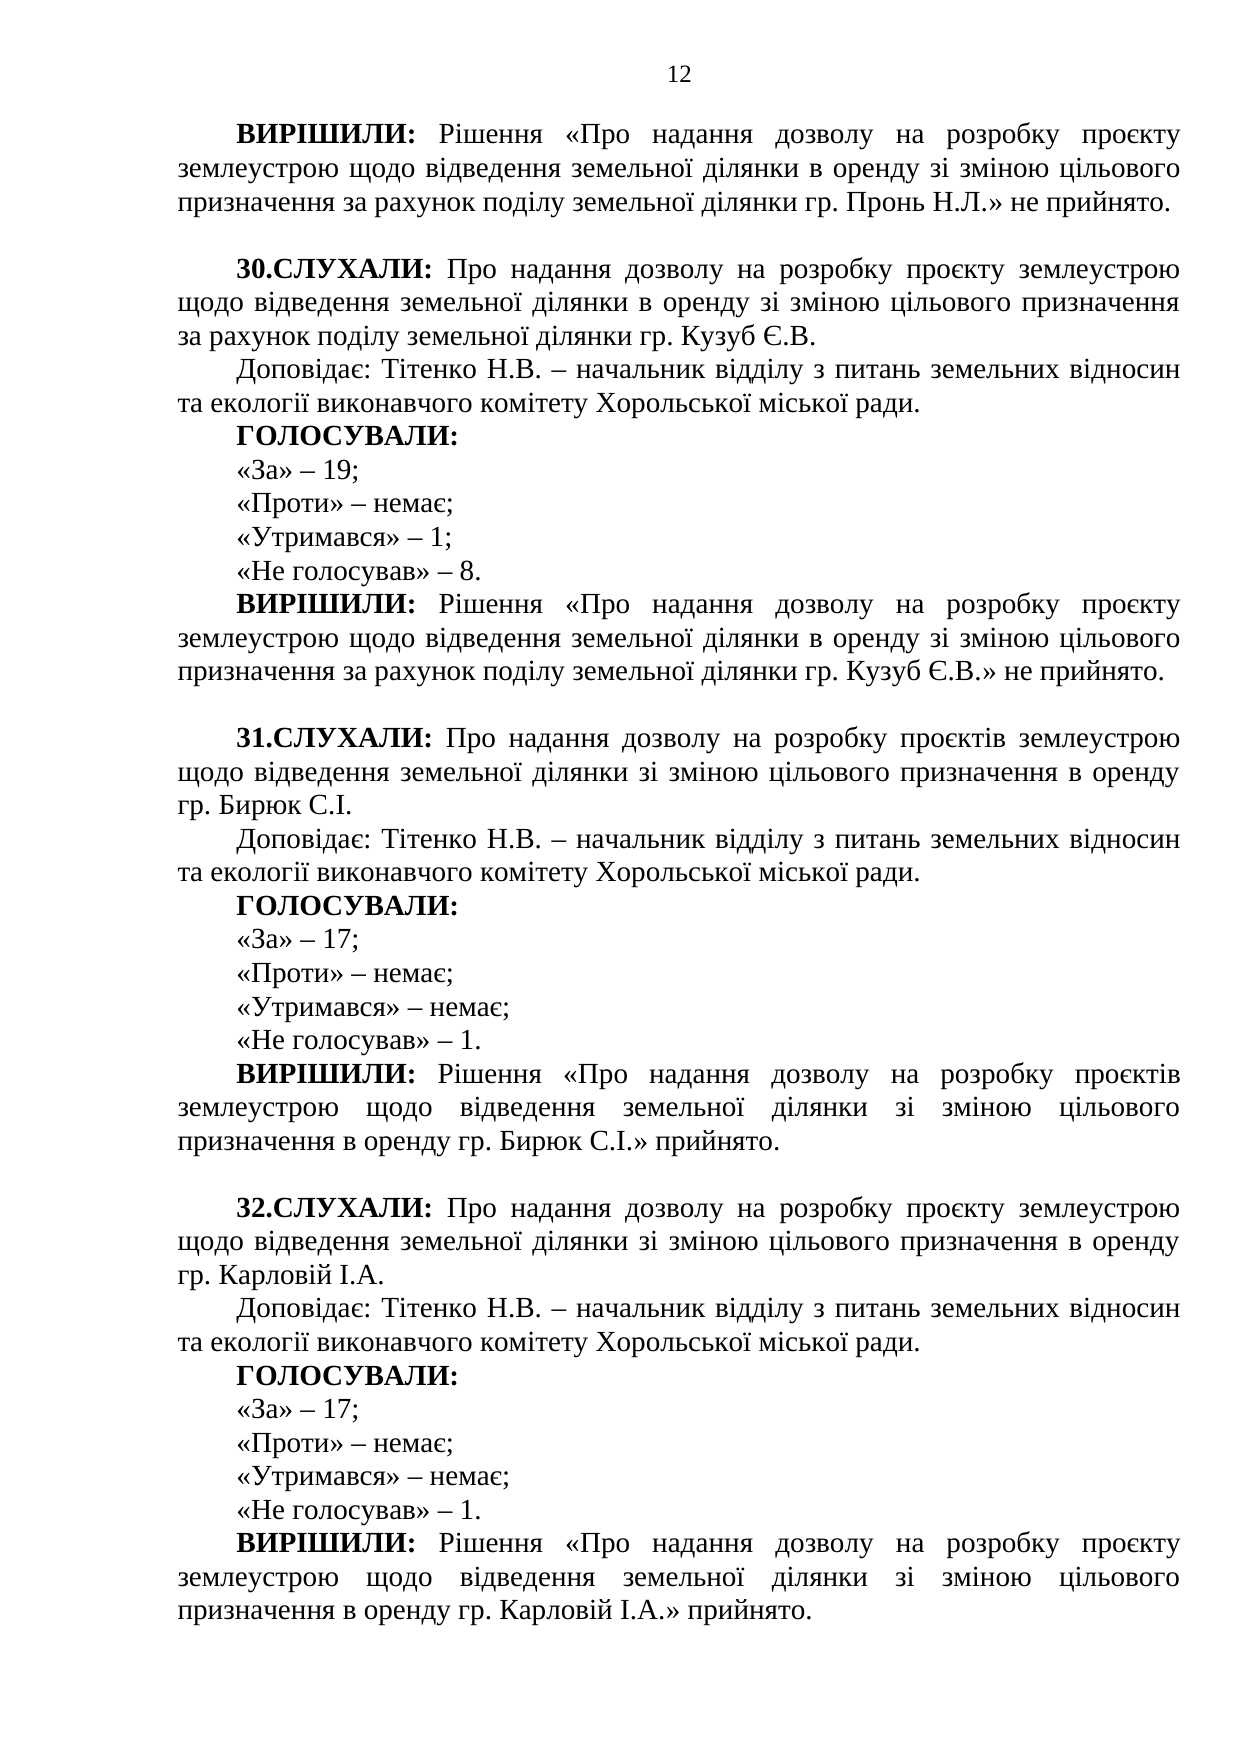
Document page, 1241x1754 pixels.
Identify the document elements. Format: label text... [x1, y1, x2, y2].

text «Не голосував» – 1. [177, 1022, 1181, 1056]
text ГОЛОСУВАЛИ: [177, 418, 1181, 452]
text ВИРІШИЛИ: Рішення «Про надання дозволу на розробку проєктів землеустрою щодо відведення земельної ділянки зі зміною цільового призначення в оренду гр. Бирюк С.І.» прийнято. [177, 1056, 1181, 1156]
text «Не голосував» – 8. [177, 553, 1181, 586]
text 32.СЛУХАЛИ: Про надання дозволу на розробку проєкту землеустрою щодо відведення земельної ділянки зі зміною цільового призначення в оренду гр. Карловій І.А. [177, 1190, 1181, 1291]
text 31.СЛУХАЛИ: Про надання дозволу на розробку проєктів землеустрою щодо відведення земельної ділянки зі зміною цільового призначення в оренду гр. Бирюк С.І. [177, 720, 1181, 821]
text ГОЛОСУВАЛИ: [177, 1358, 1181, 1391]
text ГОЛОСУВАЛИ: [177, 888, 1181, 922]
text «Проти» – немає; [177, 486, 1181, 519]
text «Проти» – немає; [177, 1425, 1181, 1458]
text Доповідає: Тітенко Н.В. – начальник відділу з питань земельних відносин та екології виконавчого комітету Хорольської міської ради. [177, 821, 1181, 888]
text Доповідає: Тітенко Н.В. – начальник відділу з питань земельних відносин та екології виконавчого комітету Хорольської міської ради. [177, 351, 1181, 418]
text «Утримався» – немає; [177, 1458, 1181, 1492]
text «За» – 19; [177, 452, 1181, 486]
text ВИРІШИЛИ: Рішення «Про надання дозволу на розробку проєкту землеустрою щодо відведення земельної ділянки в оренду зі зміною цільового призначення за рахунок поділу земельної ділянки гр. Кузуб Є.В.» не прийнято. [177, 586, 1181, 687]
text «За» – 17; [177, 1391, 1181, 1425]
text ВИРІШИЛИ: Рішення «Про надання дозволу на розробку проєкту землеустрою щодо відведення земельної ділянки зі зміною цільового призначення в оренду гр. Карловій І.А.» прийнято. [177, 1525, 1181, 1626]
text «Утримався» – 1; [177, 519, 1181, 553]
text «Проти» – немає; [177, 955, 1181, 989]
text ВИРІШИЛИ: Рішення «Про надання дозволу на розробку проєкту землеустрою щодо відведення земельної ділянки в оренду зі зміною цільового призначення за рахунок поділу земельної ділянки гр. Пронь Н.Л.» не прийнято. [177, 117, 1181, 217]
text 30.СЛУХАЛИ: Про надання дозволу на розробку проєкту землеустрою щодо відведення земельної ділянки в оренду зі зміною цільового призначення за рахунок поділу земельної ділянки гр. Кузуб Є.В. [177, 251, 1181, 351]
text «Не голосував» – 1. [177, 1492, 1181, 1525]
text Доповідає: Тітенко Н.В. – начальник відділу з питань земельних відносин та екології виконавчого комітету Хорольської міської ради. [177, 1291, 1181, 1358]
text «Утримався» – немає; [177, 989, 1181, 1022]
text «За» – 17; [177, 922, 1181, 955]
